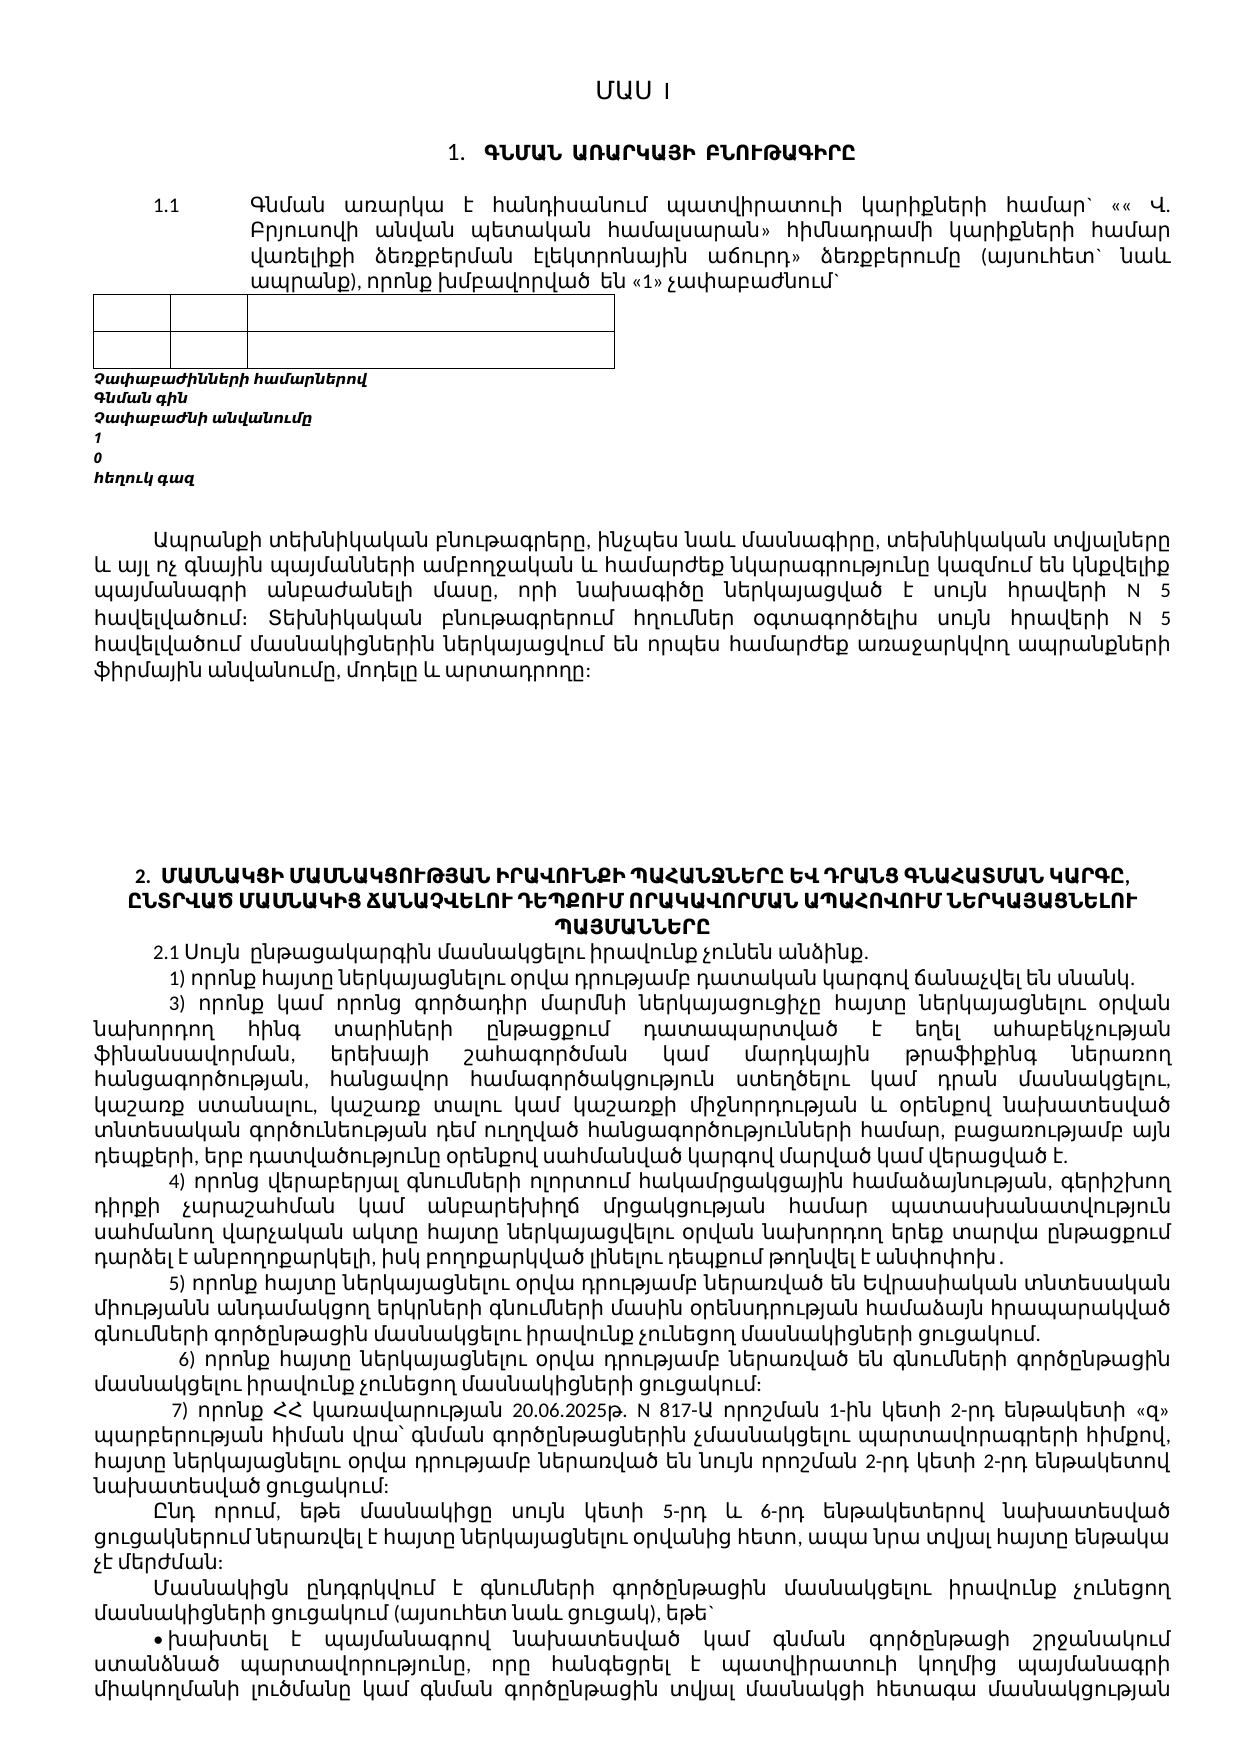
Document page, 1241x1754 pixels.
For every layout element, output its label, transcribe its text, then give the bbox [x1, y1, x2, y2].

text Մասնակիցն ընդգրկվում է գնումների գործընթացին մասնակցելու իրավունք չունեցող մասնակիցների ցուցակում (այսուհետ նաև ցուցակ), եթե` [94, 1575, 1171, 1626]
text 4) որոնց վերաբերյալ գնումների ոլորտում հակամրցակցային համաձայնության, գերիշխող դիրքի չարաշահման կամ անբարեխիղճ մրցակցության համար պատասխանատվություն սահմանող վարչական ակտը հայտը ներկայացվելու օրվան նախորդող երեք տարվա ընթացքում դարձել է անբողոքարկելի, իսկ բողոքարկված լինելու դեպքում թողնվել է անփոփոխ․ [94, 1168, 1171, 1270]
list ԳՆՄԱՆ ԱՌԱՐԿԱՅԻ ԲՆՈՒԹԱԳԻՐԸ [131, 136, 1171, 167]
text 7) որոնք ՀՀ կառավարության 20.06.2025թ. N 817-Ա որոշման 1-ին կետի 2-րդ ենթակետի «զ» պարբերության հիման վրա՝ գնման գործընթացներին չմասնակցելու պարտավորագրերի հիմքով, հայտը ներկայացնելու օրվա դրությամբ ներառված են նույն որոշման 2-րդ կետի 2-րդ ենթակետով նախատեսված ցուցակում: [94, 1397, 1171, 1499]
text 2. ՄԱՍՆԱԿՑԻ ՄԱՍՆԱԿՑՈՒԹՅԱՆ ԻՐԱՎՈՒՆՔԻ ՊԱՀԱՆՋՆԵՐԸ ԵՎ ԴՐԱՆՑ ԳՆԱՀԱՏՄԱՆ ԿԱՐԳԸ, ԸՆՏՐՎԱԾ ՄԱՍՆԱԿԻՑ ՃԱՆԱՉՎԵԼՈՒ ԴԵՊՔՈՒՄ ՈՐԱԿԱՎՈՐՄԱՆ ԱՊԱՀՈՎՈՒՄ ՆԵՐԿԱՅԱՑՆԵԼՈՒ ՊԱՅՄԱՆՆԵՐԸ [94, 863, 1171, 939]
text Ապրանքի տեխնիկական բնութագրերը, ինչպես նաև մասնագիրը, տեխնիկական տվյալները և այլ ոչ գնային պայմանների ամբողջական և համարժեք նկարագրությունը կազմում են կնքվելիք պայմանագրի անբաժանելի մասը, որի նախագիծը ներկայացված է սույն հրավերի N 5 հավելվածում։ Տեխնիկական բնութագրերում հղումներ օգտագործելիս սույն հրավերի N 5 հավելվածում մասնակիցներին ներկայացվում են որպես համարժեք առաջարկվող ապրանքների ֆիրմային անվանումը, մոդելը և արտադրողը: [94, 527, 1171, 682]
text 6) որոնք հայտը ներկայացնելու օրվա դրությամբ ներառված են գնումների գործընթացին մասնակցելու իրավունք չունեցող մասնակիցների ցուցակում: [94, 1346, 1171, 1397]
text Ընդ որում, եթե մասնակիցը սույն կետի 5-րդ և 6-րդ ենթակետերով նախատեսված ցուցակներում ներառվել է հայտը ներկայացնելու օրվանից հետո, ապա նրա տվյալ հայտը ենթակա չէ մերժման: [94, 1499, 1171, 1575]
text 1) որոնք հայտը ներկայացնելու օրվա դրությամբ դատական կարգով ճանաչվել են սնանկ. [94, 965, 1171, 990]
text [94, 1626, 1171, 1702]
text 2.1 Սույն ընթացակարգին մասնակցելու իրավունք չունեն անձինք. [94, 939, 1171, 965]
text 3) որոնք կամ որոնց գործադիր մարմնի ներկայացուցիչը հայտը ներկայացնելու օրվան նախորդող հինգ տարիների ընթացքում դատապարտված է եղել ահաբեկչության ֆինանսավորման, երեխայի շահագործման կամ մարդկային թրաֆիքինգ ներառող հանցագործության, հանցավոր համագործակցություն ստեղծելու կամ դրան մասնակցելու, կաշառք ստանալու, կաշառք տալու կամ կաշառքի միջնորդության և օրենքով նախատեսված տնտեսական գործունեության դեմ ուղղված հանցագործությունների համար, բացառությամբ այն դեպքերի, երբ դատվածությունը օրենքով սահմանված կարգով մարված կամ վերացված է. [94, 990, 1171, 1168]
text ՄԱՍ I [94, 75, 1171, 106]
subtitle Գնման առարկա է հանդիսանում պատվիրատուի կարիքների համար` «« Վ. Բրյուսովի անվան պետական համալսարան» հիմնադրամի կարիքների համար վառելիքի ձեռքբերման էլեկտրոնային աճուրդ» ձեռքբերումը (այսուհետ` նաև ապրանք), որոնք խմբավորված են «1» չափաբաժնում` [153, 192, 1171, 294]
text 5) որոնք հայտը ներկայացնելու օրվա դրությամբ ներառված են Եվրասիական տնտեսական միությանն անդամակցող երկրների գնումների մասին օրենսդրության համաձայն հրապարակված գնումների գործընթացին մասնակցելու իրավունք չունեցող մասնակիցների ցուցակում. [94, 1270, 1171, 1346]
